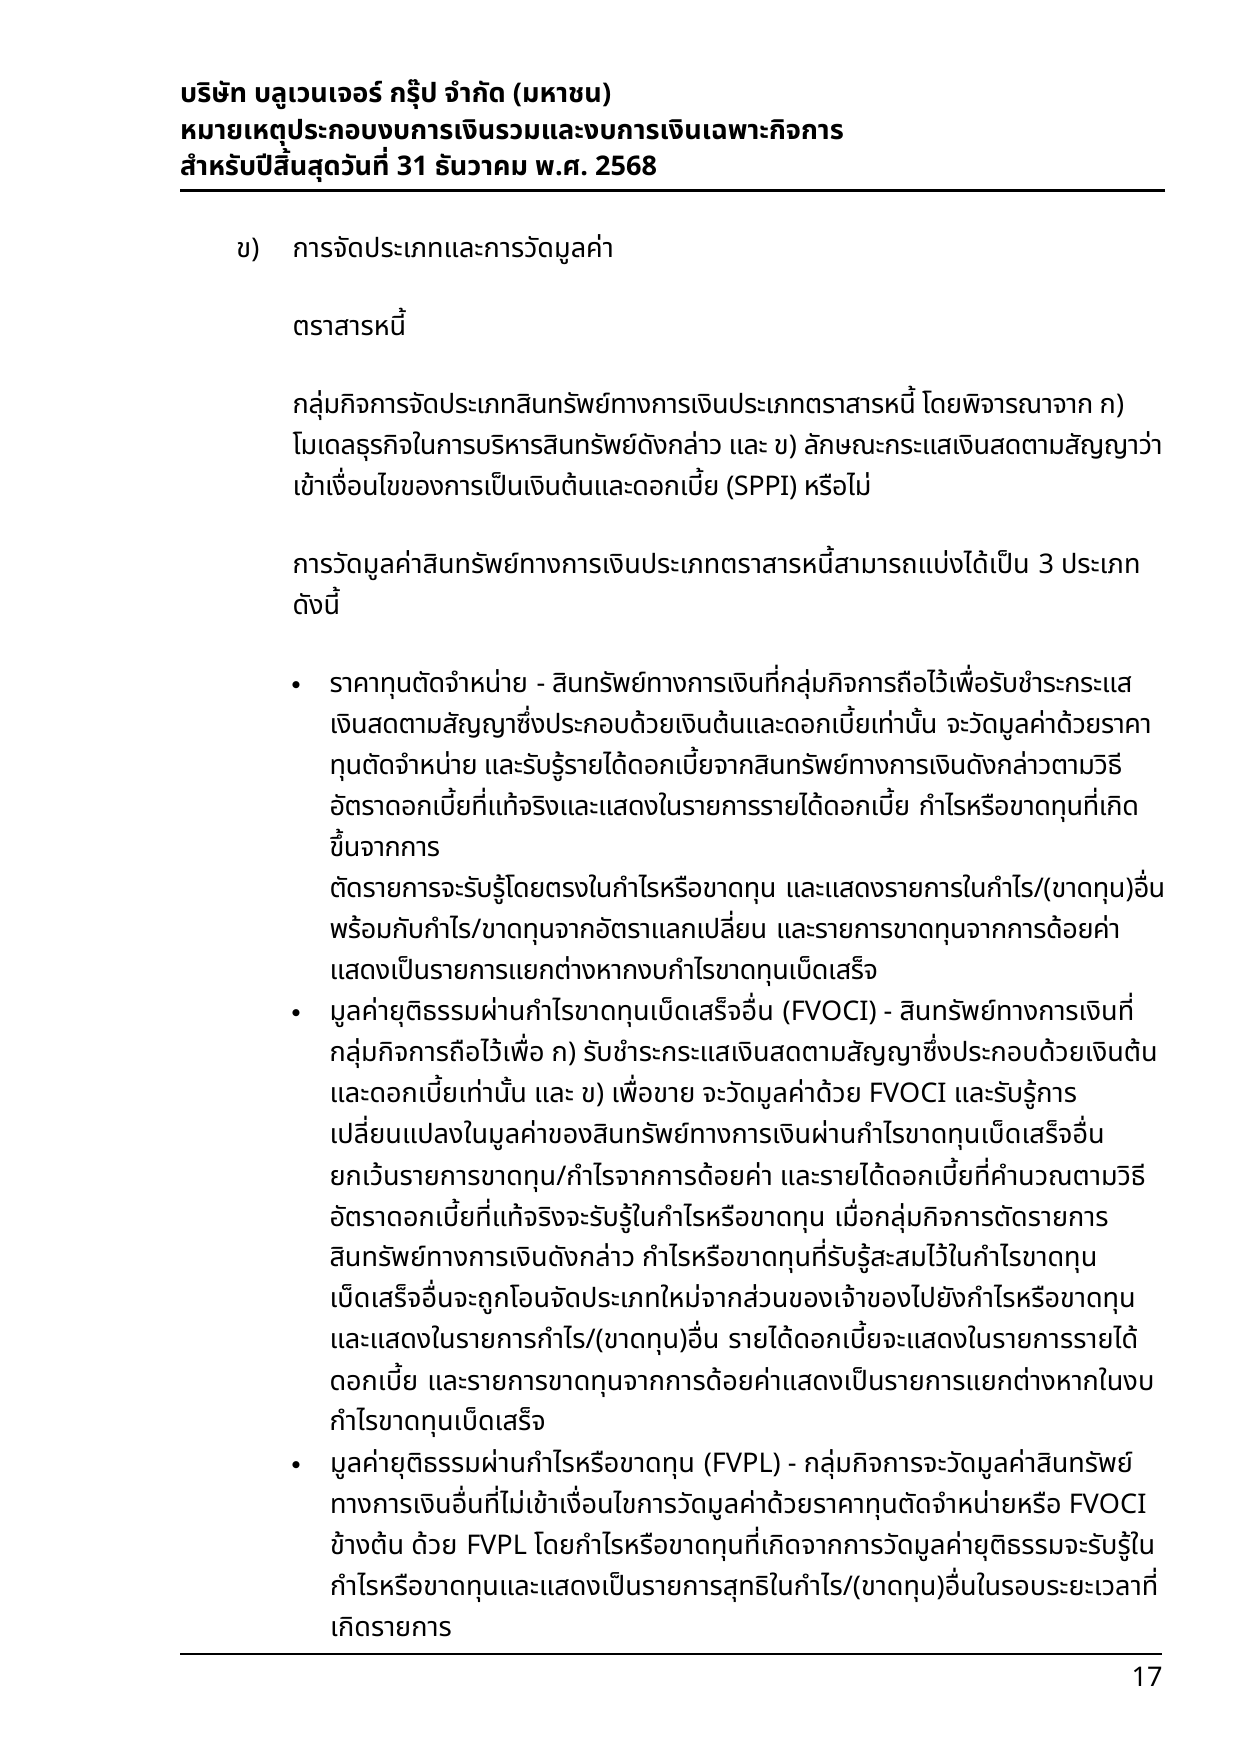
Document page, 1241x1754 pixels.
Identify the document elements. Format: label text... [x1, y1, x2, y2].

text การวัดมูลค่าสินทรัพย์ทางการเงินประเภทตราสารหนี้สามารถแบ่งได้เป็น 3 ประเภทดังนี้ [292, 544, 1165, 627]
list มูลค่ายุติธรรมผ่านกำไรขาดทุนเบ็ดเสร็จอื่น (FVOCI) - สินทรัพย์ทางการเงินที่กลุ่มกิจการถือไว้เพื่อ ก) รับชำระกระแสเงินสดตามสัญญาซึ่งประกอบด้วยเงินต้นและดอกเบี้ยเท่านั้น และ ข) เพื่อขาย จะวัดมูลค่าด้วย FVOCI และรับรู้การเปลี่ยนแปลงในมูลค่าของสินทรัพย์ทางการเงินผ่านกำไรขาดทุนเบ็ดเสร็จอื่น ยกเว้นรายการขาดทุน/กำไรจากการด้อยค่า และรายได้ดอกเบี้ยที่คำนวณตามวิธีอัตราดอกเบี้ยที่แท้จริงจะรับรู้ในกำไรหรือขาดทุน เมื่อกลุ่มกิจการตัดรายการสินทรัพย์ทางการเงินดังกล่าว กำไรหรือขาดทุนที่รับรู้สะสมไว้ในกำไรขาดทุนเบ็ดเสร็จอื่นจะถูกโอนจัดประเภทใหม่จากส่วนของเจ้าของไปยังกำไรหรือขาดทุนและแสดงในรายการกำไร/(ขาดทุน)อื่น รายได้ดอกเบี้ยจะแสดงในรายการรายได้ดอกเบี้ย และรายการขาดทุนจากการด้อยค่าแสดงเป็นรายการแยกต่างหากในงบกำไรขาดทุนเบ็ดเสร็จ [292, 992, 1165, 1443]
text ตราสารหนี้ [292, 306, 1165, 347]
list ราคาทุนตัดจำหน่าย - สินทรัพย์ทางการเงินที่กลุ่มกิจการถือไว้เพื่อรับชำระกระแสเงินสดตามสัญญาซึ่งประกอบด้วยเงินต้นและดอกเบี้ยเท่านั้น จะวัดมูลค่าด้วยราคาทุนตัดจำหน่าย และรับรู้รายได้ดอกเบี้ยจากสินทรัพย์ทางการเงินดังกล่าวตามวิธีอัตราดอกเบี้ยที่แท้จริงและแสดงในรายการรายได้ดอกเบี้ย กำไรหรือขาดทุนที่เกิดขึ้นจากการ ตัดรายการจะรับรู้โดยตรงในกำไรหรือขาดทุน และแสดงรายการในกำไร/(ขาดทุน)อื่นพร้อมกับกำไร/ขาดทุนจากอัตราแลกเปลี่ยน และรายการขาดทุนจากการด้อยค่าแสดงเป็นรายการแยกต่างหากงบกำไรขาดทุนเบ็ดเสร็จ [292, 663, 1165, 992]
list การจัดประเภทและการวัดมูลค่า [236, 228, 1165, 269]
list มูลค่ายุติธรรมผ่านกำไรหรือขาดทุน (FVPL) - กลุ่มกิจการจะวัดมูลค่าสินทรัพย์ทางการเงินอื่นที่ไม่เข้าเงื่อนไขการวัดมูลค่าด้วยราคาทุนตัดจำหน่ายหรือ FVOCI ข้างต้น ด้วย FVPL โดยกำไรหรือขาดทุนที่เกิดจากการวัดมูลค่ายุติธรรมจะรับรู้ในกำไรหรือขาดทุนและแสดงเป็นรายการสุทธิในกำไร/(ขาดทุน)อื่นในรอบระยะเวลาที่เกิดรายการ [292, 1443, 1165, 1648]
text กลุ่มกิจการจัดประเภทสินทรัพย์ทางการเงินประเภทตราสารหนี้ โดยพิจารณาจาก ก) โมเดลธุรกิจในการบริหารสินทรัพย์ดังกล่าว และ ข) ลักษณะกระแสเงินสดตามสัญญาว่าเข้าเงื่อนไขของการเป็นเงินต้นและดอกเบี้ย (SPPI) หรือไม่ [292, 384, 1165, 508]
